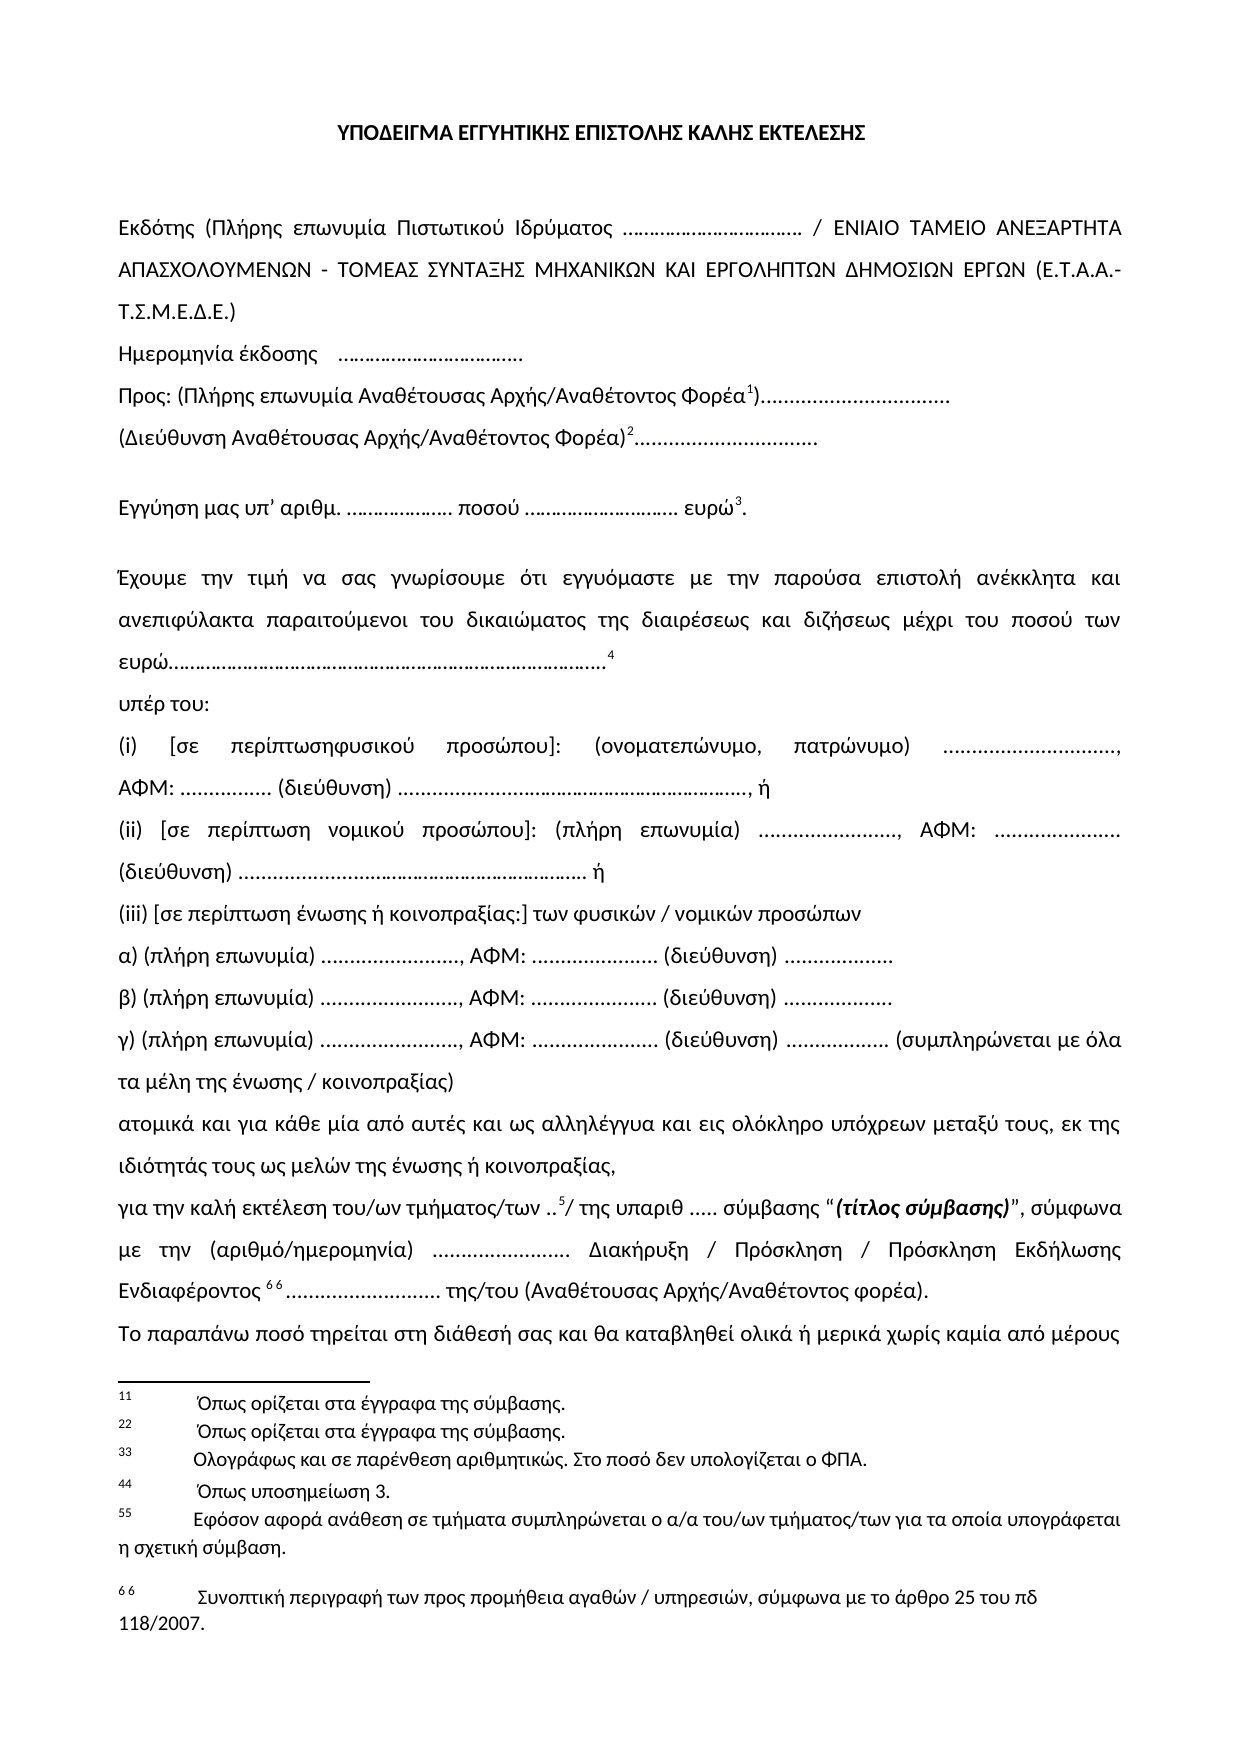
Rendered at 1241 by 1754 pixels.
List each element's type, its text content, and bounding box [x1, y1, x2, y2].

text Έχουμε την τιμή να σας γνωρίσουμε ότι εγγυόμαστε με την παρούσα επιστολή ανέκκλητα και ανεπιφύλακτα παραιτούμενοι του δικαιώματος της διαιρέσεως και διζήσεως μέχρι του ποσού των ευρώ………………………………………………………………………..4 [118, 563, 1122, 675]
text ΥΠΟΔΕΙΓΜΑ ΕΓΓΥΗΤΙΚΗΣ ΕΠΙΣΤΟΛΗΣ ΚΑΛΗΣ ΕΚΤΕΛΕΣΗΣ [81, 118, 1122, 146]
text γ) (πλήρη επωνυμία) ........................, ΑΦΜ: ...................... (διεύθυνση) .................. (συμπληρώνεται με όλα τα μέλη της ένωσης / κοινοπραξίας) [118, 1025, 1122, 1095]
text για την καλή εκτέλεση του/ων τμήματος/των ..5/ της υπαριθ ..... σύμβασης “(τίτλος σύμβασης)”, σύμφωνα με την (αριθμό/ημερομηνία) ........................ Διακήρυξη / Πρόσκληση / Πρόσκληση Εκδήλωσης Ενδιαφέροντος 6 ........................... της/του (Αναθέτουσας Αρχής/Αναθέτοντος φορέα). [118, 1193, 1122, 1305]
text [118, 1319, 1122, 1347]
text (i) [σε περίπτωσηφυσικού προσώπου]: (ονοματεπώνυμο, πατρώνυμο) .............................., ΑΦΜ: ................ (διεύθυνση) .......................………………………………….., ή [118, 731, 1122, 801]
text Ημερομηνία έκδοσης …………………………….. [118, 339, 1122, 367]
text α) (πλήρη επωνυμία) ........................, ΑΦΜ: ...................... (διεύθυνση) ................... [118, 941, 1122, 969]
text (iii) [σε περίπτωση ένωσης ή κοινοπραξίας:] των φυσικών / νομικών προσώπων [118, 899, 1122, 927]
text Εκδότης (Πλήρης επωνυμία Πιστωτικού Ιδρύματος ……………………………. / ΕΝΙΑΙΟ ΤΑΜΕΙΟ ΑΝΕΞΑΡΤΗΤΑ ΑΠΑΣΧΟΛΟΥΜΕΝΩΝ - ΤΟΜΕΑΣ ΣΥΝΤΑΞΗΣ ΜΗΧΑΝΙΚΩΝ ΚΑΙ ΕΡΓΟΛΗΠΤΩΝ ΔΗΜΟΣΙΩΝ ΕΡΓΩΝ (Ε.Τ.Α.Α.-Τ.Σ.Μ.Ε.Δ.Ε.) [118, 213, 1122, 325]
text Προς: (Πλήρης επωνυμία Αναθέτουσας Αρχής/Αναθέτοντος Φορέα1)................................. [118, 381, 1122, 409]
text ατομικά και για κάθε μία από αυτές και ως αλληλέγγυα και εις ολόκληρο υπόχρεων μεταξύ τους, εκ της ιδιότητάς τους ως μελών της ένωσης ή κοινοπραξίας, [118, 1109, 1122, 1179]
text (Διεύθυνση Αναθέτουσας Αρχής/Αναθέτοντος Φορέα)2................................ [118, 423, 1122, 451]
text β) (πλήρη επωνυμία) ........................, ΑΦΜ: ...................... (διεύθυνση) ................... [118, 983, 1122, 1011]
text (ii) [σε περίπτωση νομικού προσώπου]: (πλήρη επωνυμία) ........................, ΑΦΜ: ...................... (διεύθυνση) .......................………………………………….. ή [118, 815, 1122, 885]
text υπέρ του: [118, 689, 1122, 717]
text Εγγύηση μας υπ’ αριθμ. ……………….. ποσού ………………….……. ευρώ3. [118, 493, 1122, 521]
